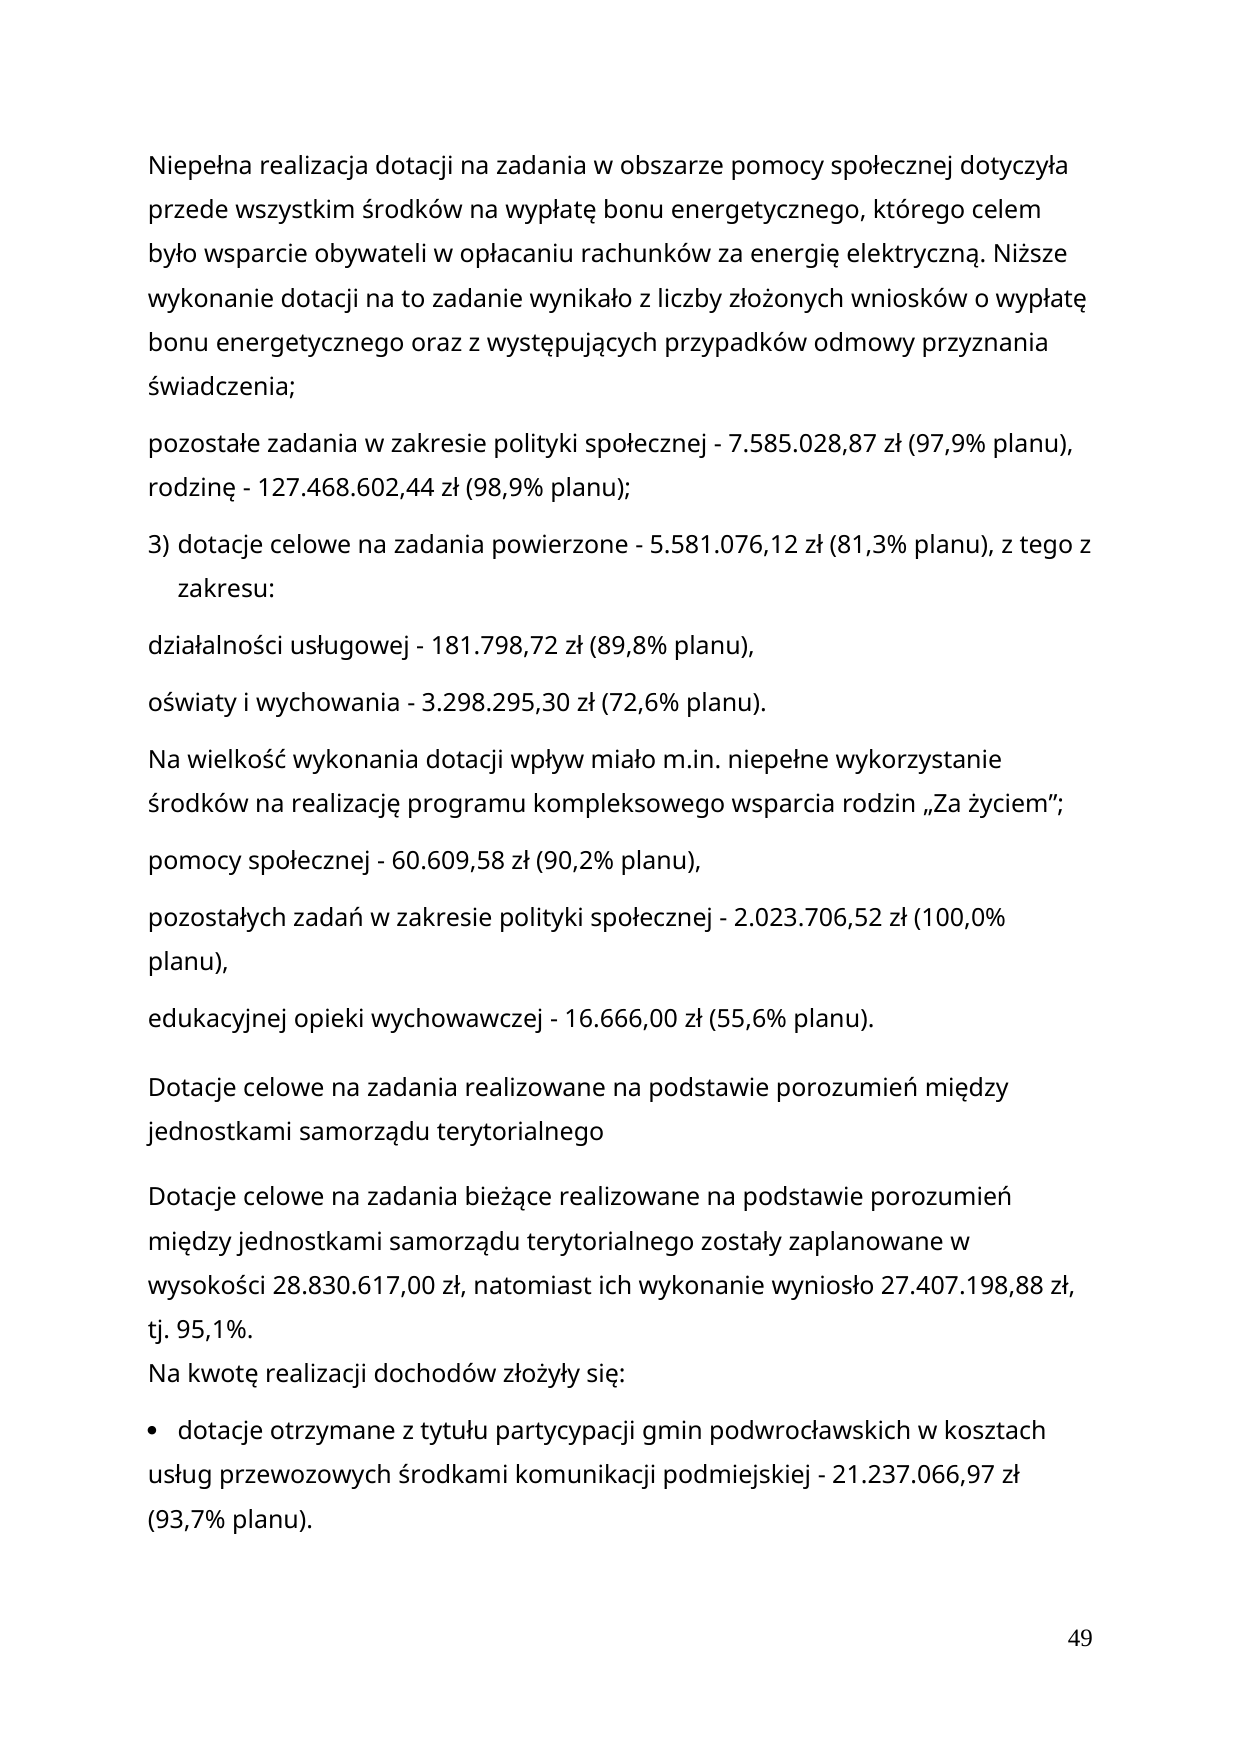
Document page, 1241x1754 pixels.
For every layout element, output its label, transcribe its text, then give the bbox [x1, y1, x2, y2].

text rodzinę - 127.468.602,44 zł (98,9% planu); [148, 470, 1093, 504]
text Na kwotę realizacji dochodów złożyły się: [148, 1356, 1093, 1390]
text pozostałe zadania w zakresie polityki społecznej - 7.585.028,87 zł (97,9% planu), [148, 426, 1093, 460]
text pomocy społecznej - 60.609,58 zł (90,2% planu), [148, 842, 1093, 876]
text pozostałych zadań w zakresie polityki społecznej - 2.023.706,52 zł (100,0% planu), [148, 899, 1093, 977]
text Na wielkość wykonania dotacji wpływ miało m.in. niepełne wykorzystanie środków na realizację programu kompleksowego wsparcia rodzin „Za życiem”; [148, 741, 1093, 820]
text oświaty i wychowania - 3.298.295,30 zł (72,6% planu). [148, 684, 1093, 719]
text Niepełna realizacja dotacji na zadania w obszarze pomocy społecznej dotyczyła przede wszystkim środków na wypłatę bonu energetycznego, którego celem było wsparcie obywateli w opłacaniu rachunków za energię elektryczną. Niższe wykonanie dotacji na to zadanie wynikało z liczby złożonych wniosków o wypłatę bonu energetycznego oraz z występujących przypadków odmowy przyznania świadczenia; [148, 148, 1093, 403]
text edukacyjnej opieki wychowawczej - 16.666,00 zł (55,6% planu). [148, 1000, 1093, 1034]
text Dotacje celowe na zadania bieżące realizowane na podstawie porozumień między jednostkami samorządu terytorialnego zostały zaplanowane w wysokości 28.830.617,00 zł, natomiast ich wykonanie wyniosło 27.407.198,88 zł, tj. 95,1%. [148, 1179, 1093, 1346]
text Dotacje celowe na zadania realizowane na podstawie porozumień między jednostkami samorządu terytorialnego [148, 1069, 1093, 1148]
list dotacje celowe na zadania powierzone - 5.581.076,12 zł (81,3% planu), z tego z zakresu: [148, 527, 1093, 605]
text działalności usługowej - 181.798,72 zł (89,8% planu), [148, 628, 1093, 662]
list dotacje otrzymane z tytułu partycypacji gmin podwrocławskich w kosztach usług przewozowych środkami komunikacji podmiejskiej - 21.237.066,97 zł (93,7% planu). [148, 1413, 1093, 1535]
